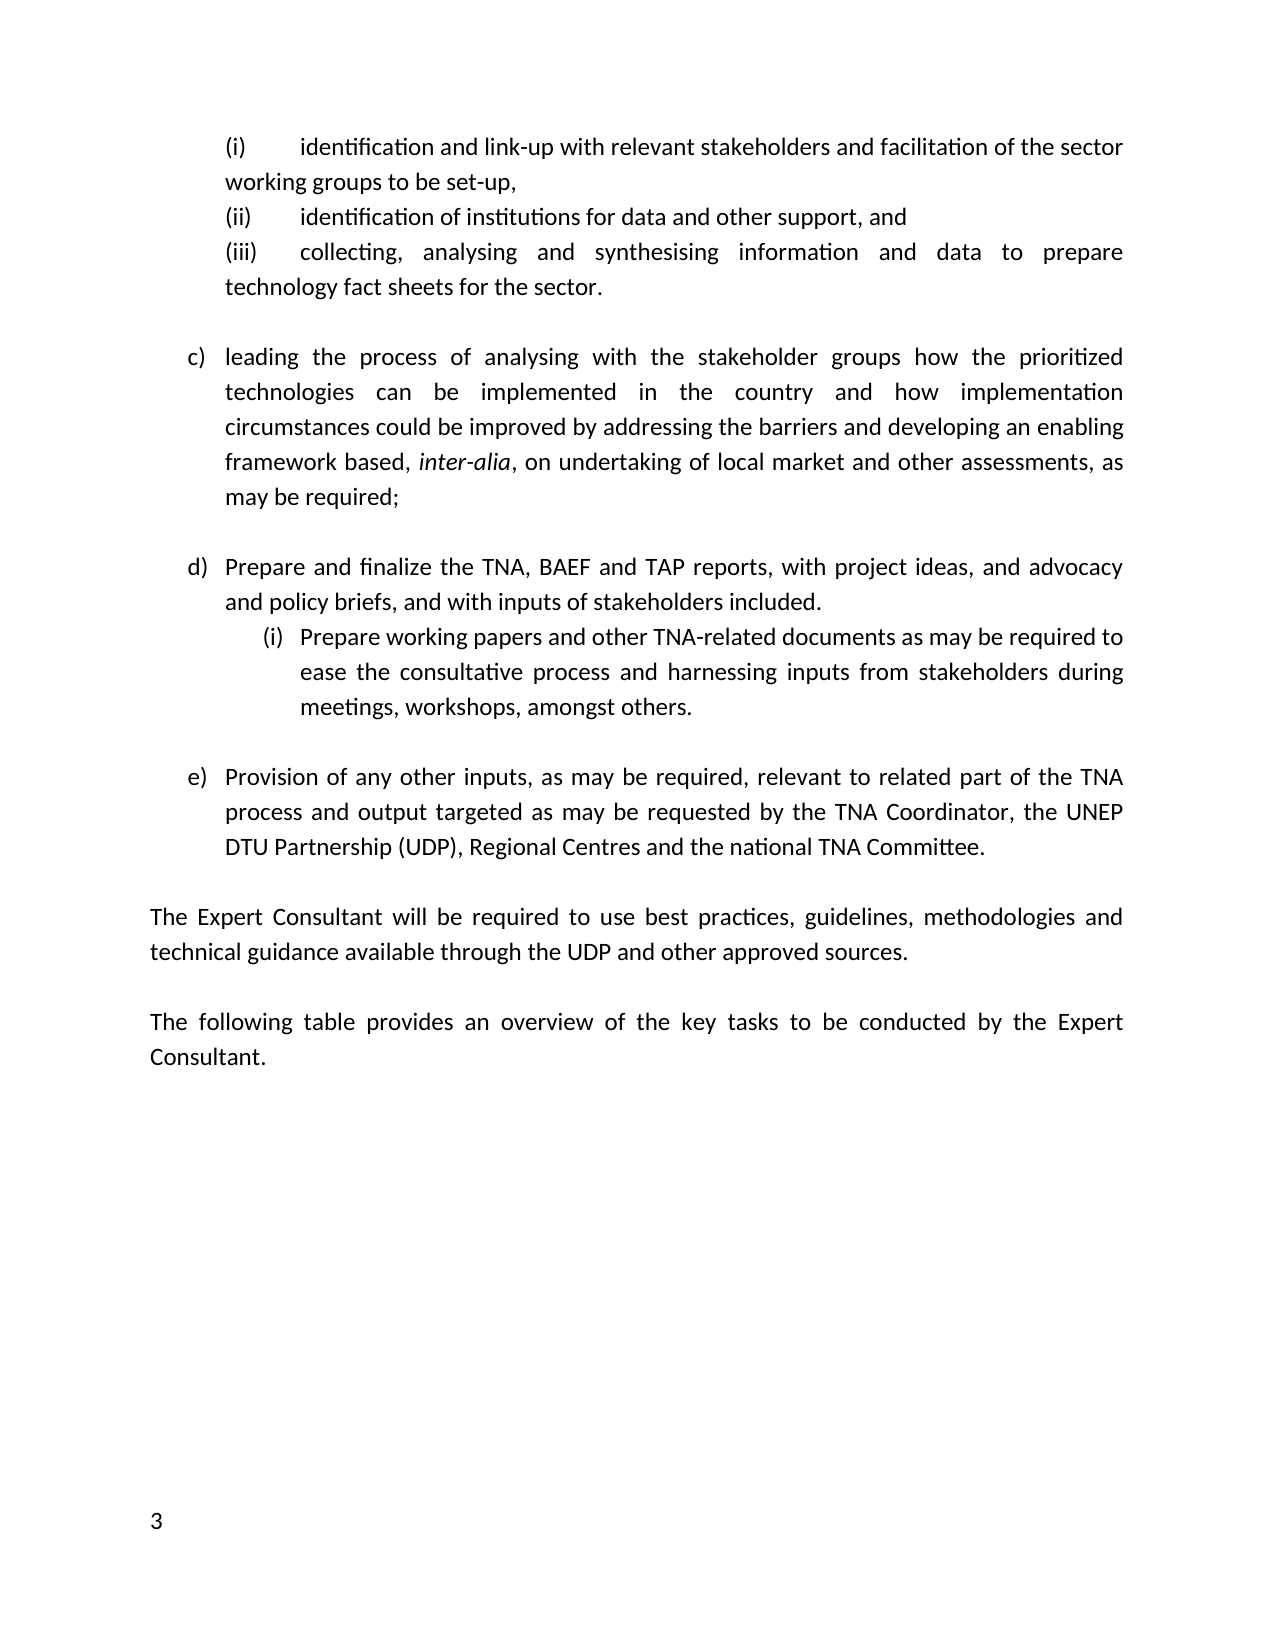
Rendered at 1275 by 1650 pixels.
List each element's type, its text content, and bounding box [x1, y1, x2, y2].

list (i) identification and link-up with relevant stakeholders and facilitation of the sector working groups to be set-up, [225, 131, 1125, 197]
list leading the process of analysing with the stakeholder groups how the prioritized technologies can be implemented in the country and how implementation circumstances could be improved by addressing the barriers and developing an enabling framework based, inter-alia, on undertaking of local market and other assessments, as may be required; [187, 341, 1125, 512]
list Prepare and finalize the TNA, BAEF and TAP reports, with project ideas, and advocacy and policy briefs, and with inputs of stakeholders included. [187, 551, 1125, 617]
list (ii) identification of institutions for data and other support, and [225, 201, 1125, 232]
list Provision of any other inputs, as may be required, relevant to related part of the TNA process and output targeted as may be requested by the TNA Coordinator, the UNEP DTU Partnership (UDP), Regional Centres and the national TNA Committee. [187, 761, 1125, 862]
list (iii) collecting, analysing and synthesising information and data to prepare technology fact sheets for the sector. [225, 236, 1125, 302]
text The Expert Consultant will be required to use best practices, guidelines, methodologies and technical guidance available through the UDP and other approved sources. [150, 901, 1125, 967]
list Prepare working papers and other TNA-related documents as may be required to ease the consultative process and harnessing inputs from stakeholders during meetings, workshops, amongst others. [262, 621, 1125, 722]
text The following table provides an overview of the key tasks to be conducted by the Expert Consultant. [150, 1006, 1125, 1072]
